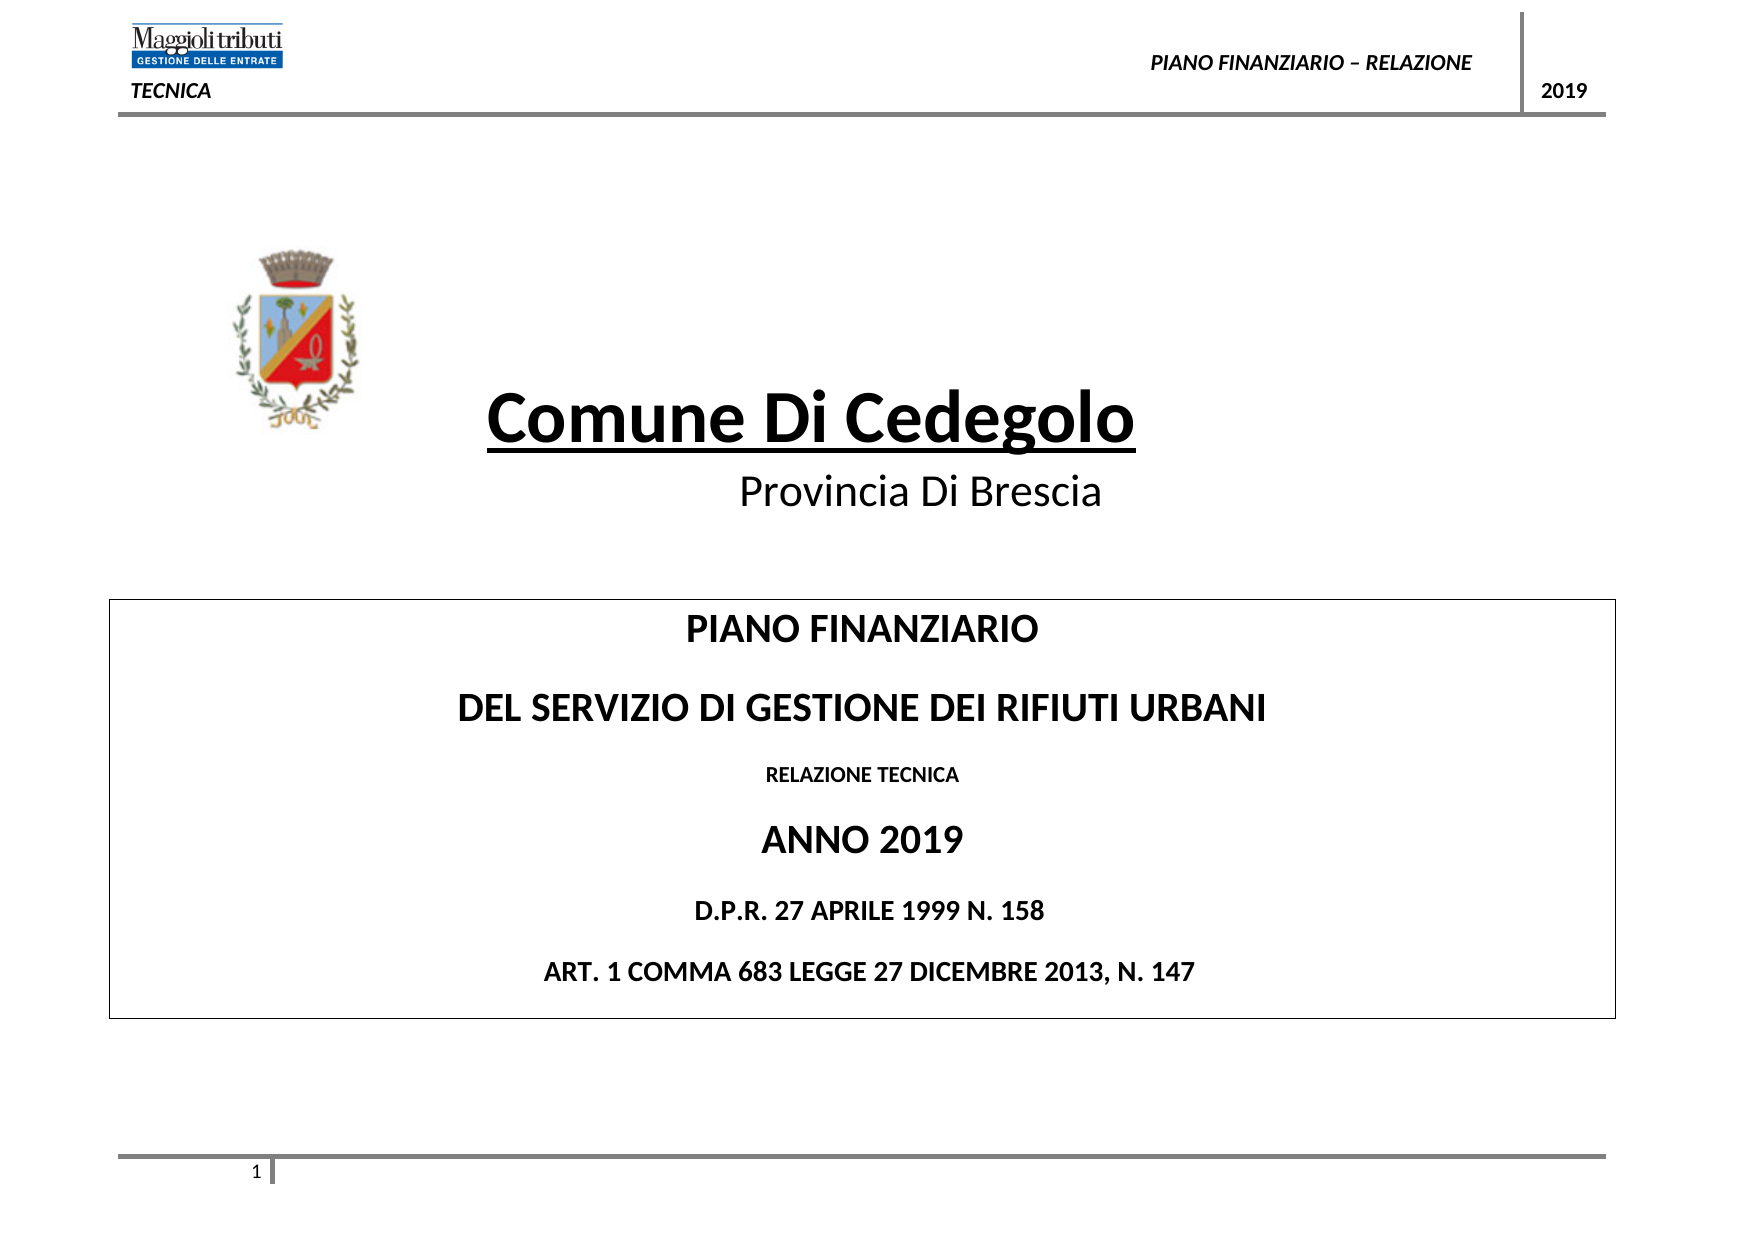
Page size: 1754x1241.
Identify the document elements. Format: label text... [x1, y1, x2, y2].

subtitle D.P.R. 27 aprile 1999 n. 158 [110, 889, 1615, 928]
text PIANO FINANZIARIO [110, 600, 1615, 652]
text DEL SERVIZIO DI GESTIONE DEI RIFIUTI URBANI [110, 678, 1615, 732]
picture [130, 19, 284, 71]
picture [206, 236, 386, 443]
subtitle Provincia Di Brescia [679, 462, 1606, 518]
subtitle Art. 1 comma 683 Legge 27 dicembre 2013, n. 147 [110, 950, 1615, 1018]
text ANNO 2019 [110, 810, 1615, 864]
text RELAZIONE TECNICA [110, 757, 1615, 788]
subtitle Comune Di Cedegolo [207, 236, 1606, 462]
